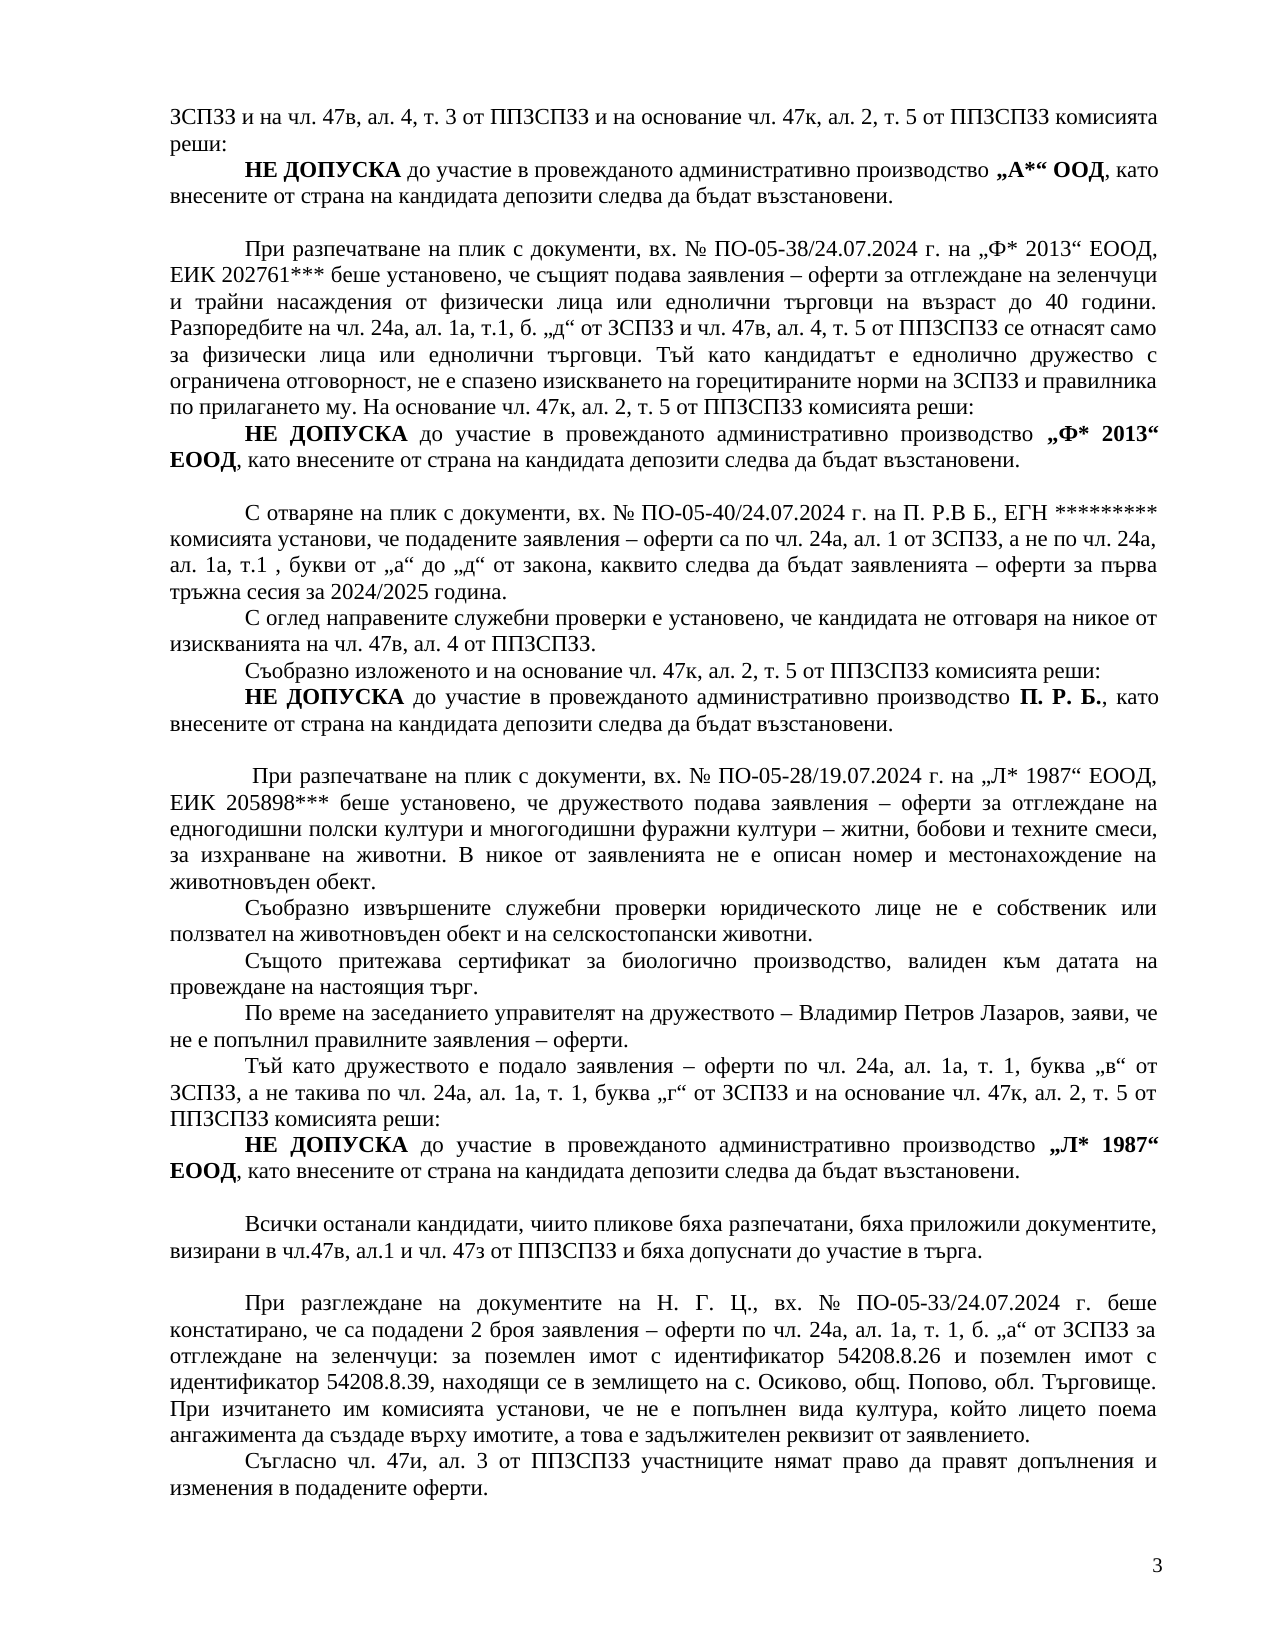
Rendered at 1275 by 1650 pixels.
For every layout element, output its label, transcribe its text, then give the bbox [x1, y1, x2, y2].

text НЕ ДОПУСКА до участие в провежданото административно производство „А*“ ООД, като внесените от страна на кандидата депозити следва да бъдат възстановени. [169, 156, 1159, 209]
text Тъй като дружеството е подало заявления – оферти по чл. 24а, ал. 1а, т. 1, буква „в“ от ЗСПЗЗ, а не такива по чл. 24а, ал. 1а, т. 1, буква „г“ от ЗСПЗЗ и на основание чл. 47к, ал. 2, т. 5 от ППЗСПЗЗ комисията реши: [169, 1052, 1159, 1131]
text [169, 103, 1159, 156]
text Същото притежава сертификат за биологично производство, валиден към датата на провеждане на настоящия търг. [169, 947, 1159, 999]
text НЕ ДОПУСКА до участие в провежданото административно производство „Ф* 2013“ ЕООД, като внесените от страна на кандидата депозити следва да бъдат възстановени. [169, 420, 1159, 472]
text Съобразно извършените служебни проверки юридическото лице не е собственик или ползвател на животновъден обект и на селскостопански животни. [169, 894, 1159, 947]
text Съгласно чл. 47и, ал. 3 от ППЗСПЗЗ участниците нямат право да правят допълнения и изменения в подадените оферти. [169, 1447, 1159, 1500]
text При разпечатване на плик с документи, вх. № ПО-05-38/24.07.2024 г. на „Ф* 2013“ ЕООД, ЕИК 202761*** беше установено, че същият подава заявления – оферти за отглеждане на зеленчуци и трайни насаждения от физически лица или еднолични търговци на възраст до 40 години. Разпоредбите на чл. 24а, ал. 1а, т.1, б. „д“ от ЗСПЗЗ и чл. 47в, ал. 4, т. 5 от ППЗСПЗЗ се отнасят само за физически лица или еднолични търговци. Тъй като кандидатът е еднолично дружество с ограничена отговорност, не е спазено изискването на горецитираните норми на ЗСПЗЗ и правилника по прилагането му. На основание чл. 47к, ал. 2, т. 5 от ППЗСПЗЗ комисията реши: [169, 235, 1159, 420]
text По време на заседанието управителят на дружеството – Владимир Петров Лазаров, заяви, че не е попълнил правилните заявления – оферти. [169, 999, 1159, 1052]
text При разпечатване на плик с документи, вх. № ПО-05-28/19.07.2024 г. на „Л* 1987“ ЕООД, ЕИК 205898*** беше установено, че дружеството подава заявления – оферти за отглеждане на едногодишни полски култури и многогодишни фуражни култури – житни, бобови и техните смеси, за изхранване на животни. В никое от заявленията не е описан номер и местонахождение на животновъден обект. [169, 762, 1159, 894]
text При разглеждане на документите на Н. Г. Ц., вх. № ПО-05-33/24.07.2024 г. беше констатирано, че са подадени 2 броя заявления – оферти по чл. 24а, ал. 1а, т. 1, б. „а“ от ЗСПЗЗ за отглеждане на зеленчуци: за поземлен имот с идентификатор 54208.8.26 и поземлен имот с идентификатор 54208.8.39, находящи се в землището на с. Осиково, общ. Попово, обл. Търговище. При изчитането им комисията установи, че не е попълнен вида култура, който лицето поема ангажимента да създаде върху имотите, а това е задължителен реквизит от заявлението. [169, 1289, 1159, 1447]
text Съобразно изложеното и на основание чл. 47к, ал. 2, т. 5 от ППЗСПЗЗ комисията реши: [169, 657, 1159, 683]
text НЕ ДОПУСКА до участие в провежданото административно производство „Л* 1987“ ЕООД, като внесените от страна на кандидата депозити следва да бъдат възстановени. [169, 1131, 1159, 1184]
text С отваряне на плик с документи, вх. № ПО-05-40/24.07.2024 г. на П. Р.В Б., ЕГН ********* комисията установи, че подадените заявления – оферти са по чл. 24а, ал. 1 от ЗСПЗЗ, а не по чл. 24а, ал. 1а, т.1 , букви от „а“ до „д“ от закона, каквито следва да бъдат заявленията – оферти за първа тръжна сесия за 2024/2025 година. [169, 499, 1159, 604]
text Всички останали кандидати, чиито пликове бяха разпечатани, бяха приложили документите, визирани в чл.47в, ал.1 и чл. 47з от ППЗСПЗЗ и бяха допуснати до участие в търга. [169, 1210, 1159, 1263]
text С оглед направените служебни проверки е установено, че кандидата не отговаря на никое от изискванията на чл. 47в, ал. 4 от ППЗСПЗЗ. [169, 604, 1159, 657]
text НЕ ДОПУСКА до участие в провежданото административно производство П. Р. Б., като внесените от страна на кандидата депозити следва да бъдат възстановени. [169, 683, 1159, 736]
